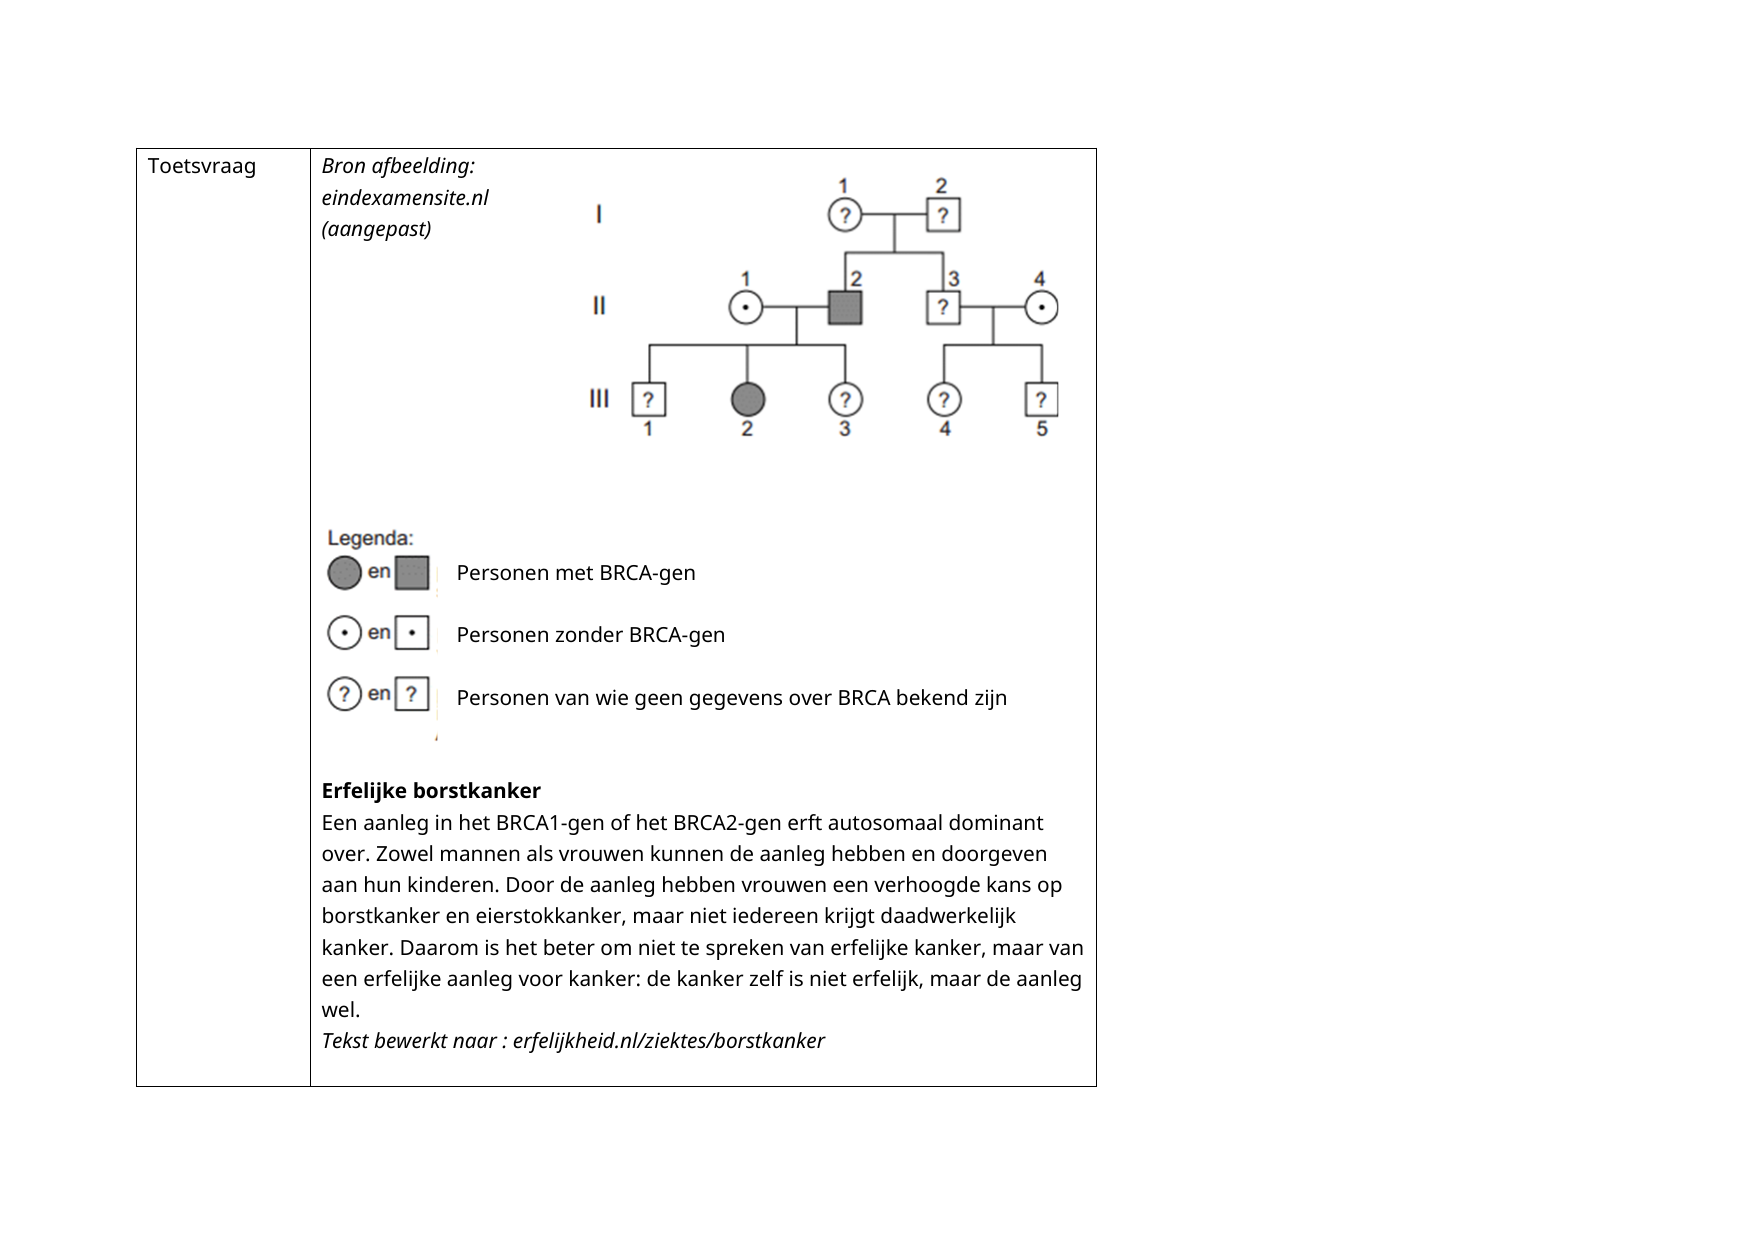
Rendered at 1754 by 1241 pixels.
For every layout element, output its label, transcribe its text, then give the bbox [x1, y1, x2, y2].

table_cell Toetsvraag [137, 149, 310, 1086]
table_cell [311, 149, 1096, 1086]
picture [583, 172, 1058, 438]
